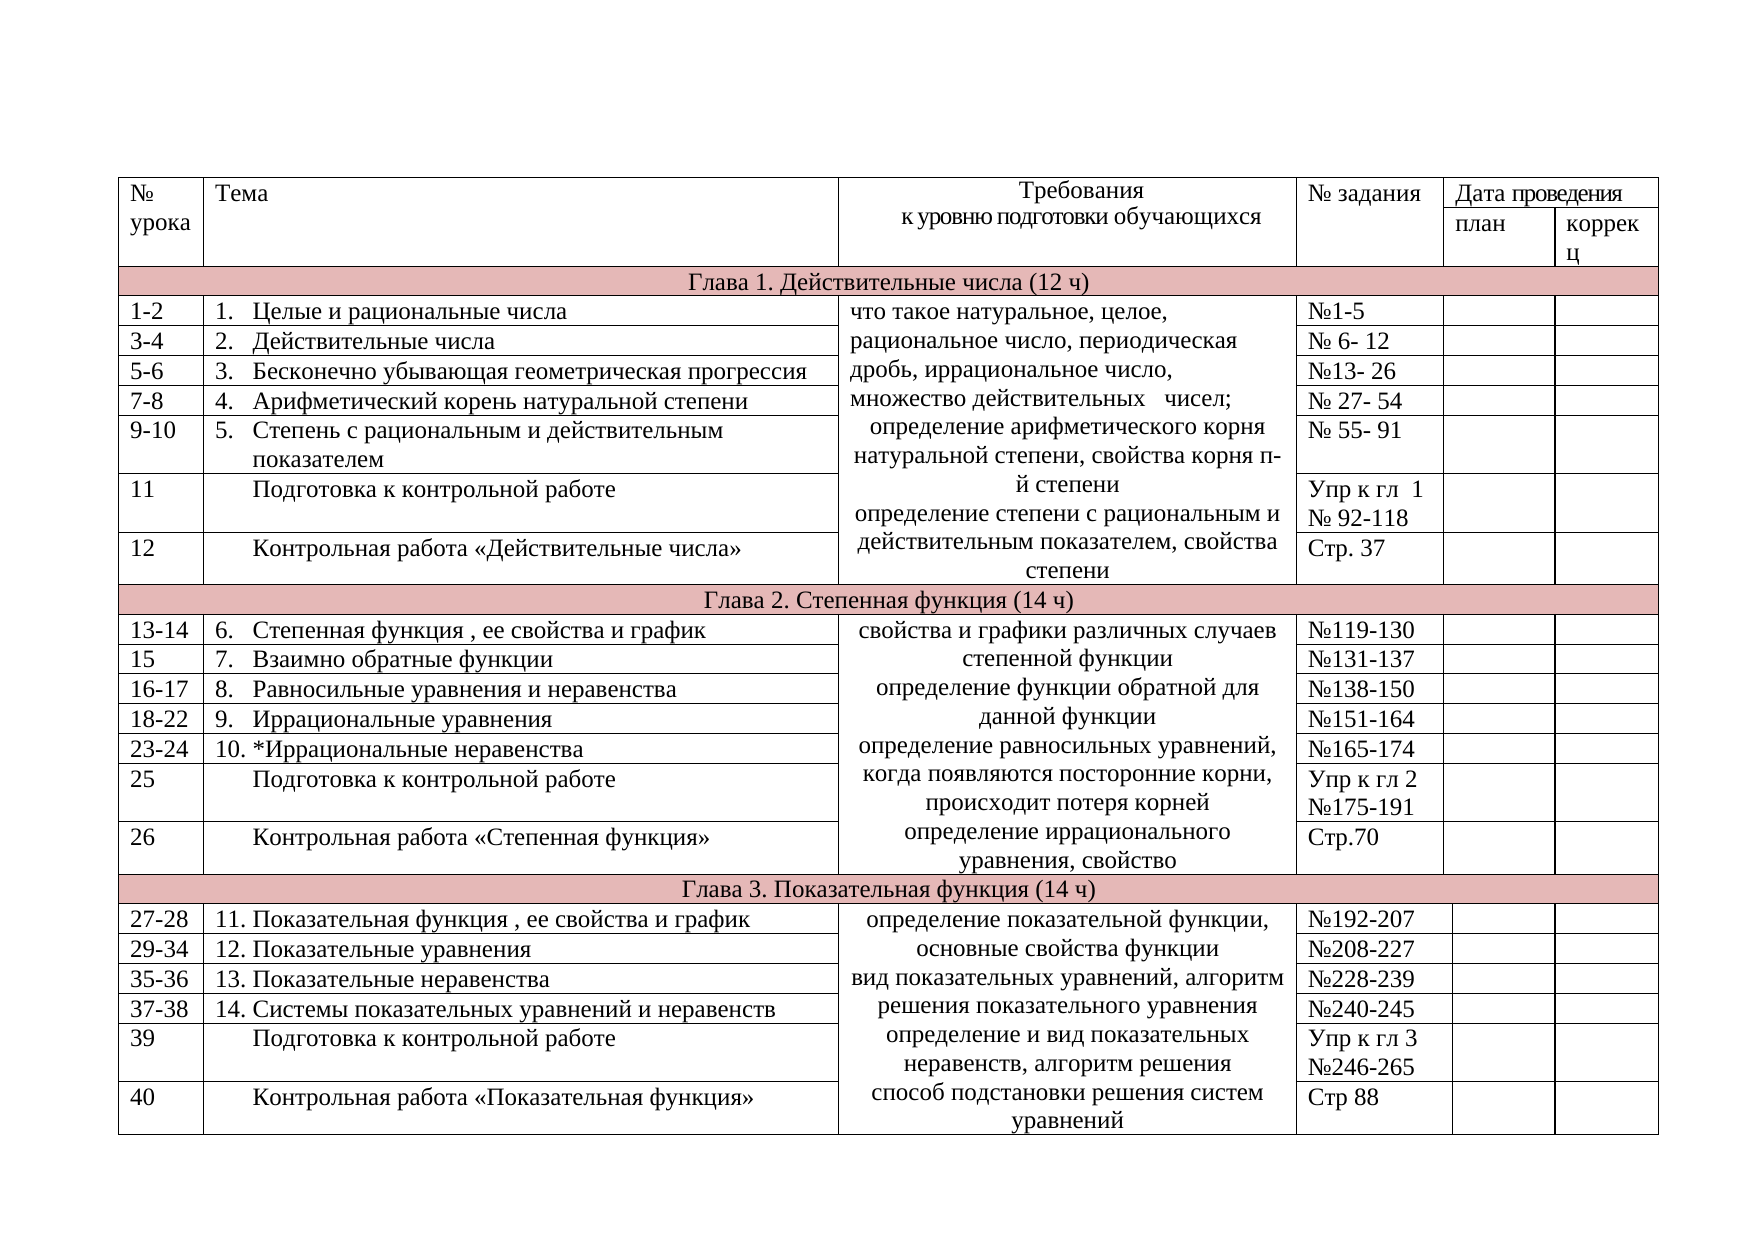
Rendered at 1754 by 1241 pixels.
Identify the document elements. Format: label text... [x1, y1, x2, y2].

table_header Требования к уровню подготовки обучающихся [839, 178, 1296, 266]
table_cell [1556, 934, 1658, 963]
table_cell Глава 3. Показательная функция (14 ч) [119, 875, 1658, 903]
table_cell Бесконечно убывающая геометрическая прогрессия [204, 356, 838, 385]
table_cell №1-5 [1297, 296, 1443, 325]
table_cell Стр.70 [1297, 822, 1443, 873]
table_cell коррекц [1556, 208, 1658, 266]
table_cell [1444, 416, 1554, 473]
table_cell Глава 1. Действительные числа (12 ч) [119, 267, 1658, 295]
table_cell [1444, 674, 1554, 703]
table_cell [1556, 416, 1658, 473]
table_cell [1453, 1024, 1554, 1081]
table_cell [1453, 904, 1554, 933]
table_cell №228-239 [1297, 964, 1452, 993]
table_cell 39 [119, 1024, 203, 1081]
table_cell [1444, 822, 1554, 873]
table_cell [1556, 674, 1658, 703]
table_cell [1444, 326, 1554, 355]
table_cell [1556, 704, 1658, 733]
table_cell [1453, 1082, 1554, 1134]
table_header Дата проведения [1444, 178, 1658, 207]
table_cell [1444, 764, 1554, 821]
table_header Тема [204, 178, 838, 266]
table_cell [1556, 904, 1658, 933]
table_cell 7-8 [119, 386, 203, 414]
table_cell [1556, 615, 1658, 643]
table_cell № 6- 12 [1297, 326, 1443, 355]
table_cell что такое натуральное, целое, рациональное число, периодическая дробь, иррациональное число, множество действительных чисел; определение арифметического корня натуральной степени, свойства корня п-й степени определение степени с рациональным и действительным показателем, свойства степени [839, 296, 1296, 584]
table_cell [1556, 822, 1658, 873]
table_cell Степень с рациональным и действительным показателем [204, 416, 838, 473]
table_cell №208-227 [1297, 934, 1452, 963]
table_cell Взаимно обратные функции [204, 645, 838, 673]
table_cell Равносильные уравнения и неравенства [204, 674, 838, 703]
table_cell 9-10 [119, 416, 203, 473]
table_cell Упр к гл 2 №175-191 [1297, 764, 1443, 821]
table_cell [1444, 296, 1554, 325]
table_cell Контрольная работа «Показательная функция» [204, 1082, 838, 1134]
table_header № задания [1297, 178, 1443, 266]
table_cell 12 [119, 533, 203, 584]
table_cell свойства и графики различных случаев степенной функции определение функции обратной для данной функции определение равносильных уравнений, когда появляются посторонние корни, происходит потеря корней определение иррационального уравнения, свойство [839, 615, 1296, 873]
table_cell [1556, 474, 1658, 532]
table_cell [1556, 1024, 1658, 1081]
table_cell [1453, 994, 1554, 1022]
table_cell [1444, 356, 1554, 385]
table_cell 37-38 [119, 994, 203, 1022]
table_cell 5-6 [119, 356, 203, 385]
table_cell Контрольная работа «Действительные числа» [204, 533, 838, 584]
table_cell [1556, 964, 1658, 993]
table_cell 26 [119, 822, 203, 873]
table_cell [1444, 533, 1554, 584]
table_cell определение показательной функции, основные свойства функции вид показательных уравнений, алгоритм решения показательного уравнения определение и вид показательных неравенств, алгоритм решения способ подстановки решения систем уравнений [839, 904, 1296, 1134]
table_cell [1444, 615, 1554, 643]
table_cell № 55- 91 [1297, 416, 1443, 473]
table_cell Показательные уравнения [204, 934, 838, 963]
table_cell [1556, 764, 1658, 821]
table_cell 27-28 [119, 904, 203, 933]
table_cell Подготовка к контрольной работе [204, 764, 838, 821]
table_cell [1556, 1082, 1658, 1134]
table_cell [1453, 934, 1554, 963]
table_cell Целые и рациональные числа [204, 296, 838, 325]
table_cell 16-17 [119, 674, 203, 703]
table_cell 18-22 [119, 704, 203, 733]
table_cell Системы показательных уравнений и неравенств [204, 994, 838, 1022]
table_cell 23-24 [119, 734, 203, 763]
table_cell [1444, 474, 1554, 532]
table_cell [1556, 994, 1658, 1022]
table_cell [1556, 533, 1658, 584]
table_cell [1556, 356, 1658, 385]
table_cell №240-245 [1297, 994, 1452, 1022]
table_cell 35-36 [119, 964, 203, 993]
table_cell Арифметический корень натуральной степени [204, 386, 838, 414]
table_cell №131-137 [1297, 645, 1443, 673]
table_cell Показательная функция , ее свойства и график [204, 904, 838, 933]
table_cell №138-150 [1297, 674, 1443, 703]
table_cell Действительные числа [204, 326, 838, 355]
table_cell №119-130 [1297, 615, 1443, 643]
table_cell план [1444, 208, 1554, 266]
table_cell Упр к гл 1 № 92-118 [1297, 474, 1443, 532]
table_cell [1556, 645, 1658, 673]
table_cell [1444, 704, 1554, 733]
table_cell Степенная функция , ее свойства и график [204, 615, 838, 643]
table_cell [1556, 734, 1658, 763]
table_cell 1-2 [119, 296, 203, 325]
table_cell №151-164 [1297, 704, 1443, 733]
table_cell №165-174 [1297, 734, 1443, 763]
table_cell [1556, 296, 1658, 325]
table_cell [1444, 734, 1554, 763]
table_cell Подготовка к контрольной работе [204, 474, 838, 532]
table_cell Стр 88 [1297, 1082, 1452, 1134]
table_cell 11 [119, 474, 203, 532]
table_cell Стр. 37 [1297, 533, 1443, 584]
table_cell 3-4 [119, 326, 203, 355]
table_cell Показательные неравенства [204, 964, 838, 993]
table_cell [1444, 386, 1554, 414]
table_cell *Иррациональные неравенства [204, 734, 838, 763]
table_cell [1444, 645, 1554, 673]
table_cell 15 [119, 645, 203, 673]
table_cell Глава 2. Степенная функция (14 ч) [119, 585, 1658, 614]
table_cell 25 [119, 764, 203, 821]
table_cell [1556, 386, 1658, 414]
table_cell №13- 26 [1297, 356, 1443, 385]
table_cell Иррациональные уравнения [204, 704, 838, 733]
table_header № урока [119, 178, 203, 266]
table_cell 29-34 [119, 934, 203, 963]
table_cell Контрольная работа «Степенная функция» [204, 822, 838, 873]
table_cell №192-207 [1297, 904, 1452, 933]
table_cell 13-14 [119, 615, 203, 643]
table_cell 40 [119, 1082, 203, 1134]
table_cell [1556, 326, 1658, 355]
table_cell № 27- 54 [1297, 386, 1443, 414]
table_cell [1453, 964, 1554, 993]
table_cell Подготовка к контрольной работе [204, 1024, 838, 1081]
table_cell Упр к гл 3 №246-265 [1297, 1024, 1452, 1081]
